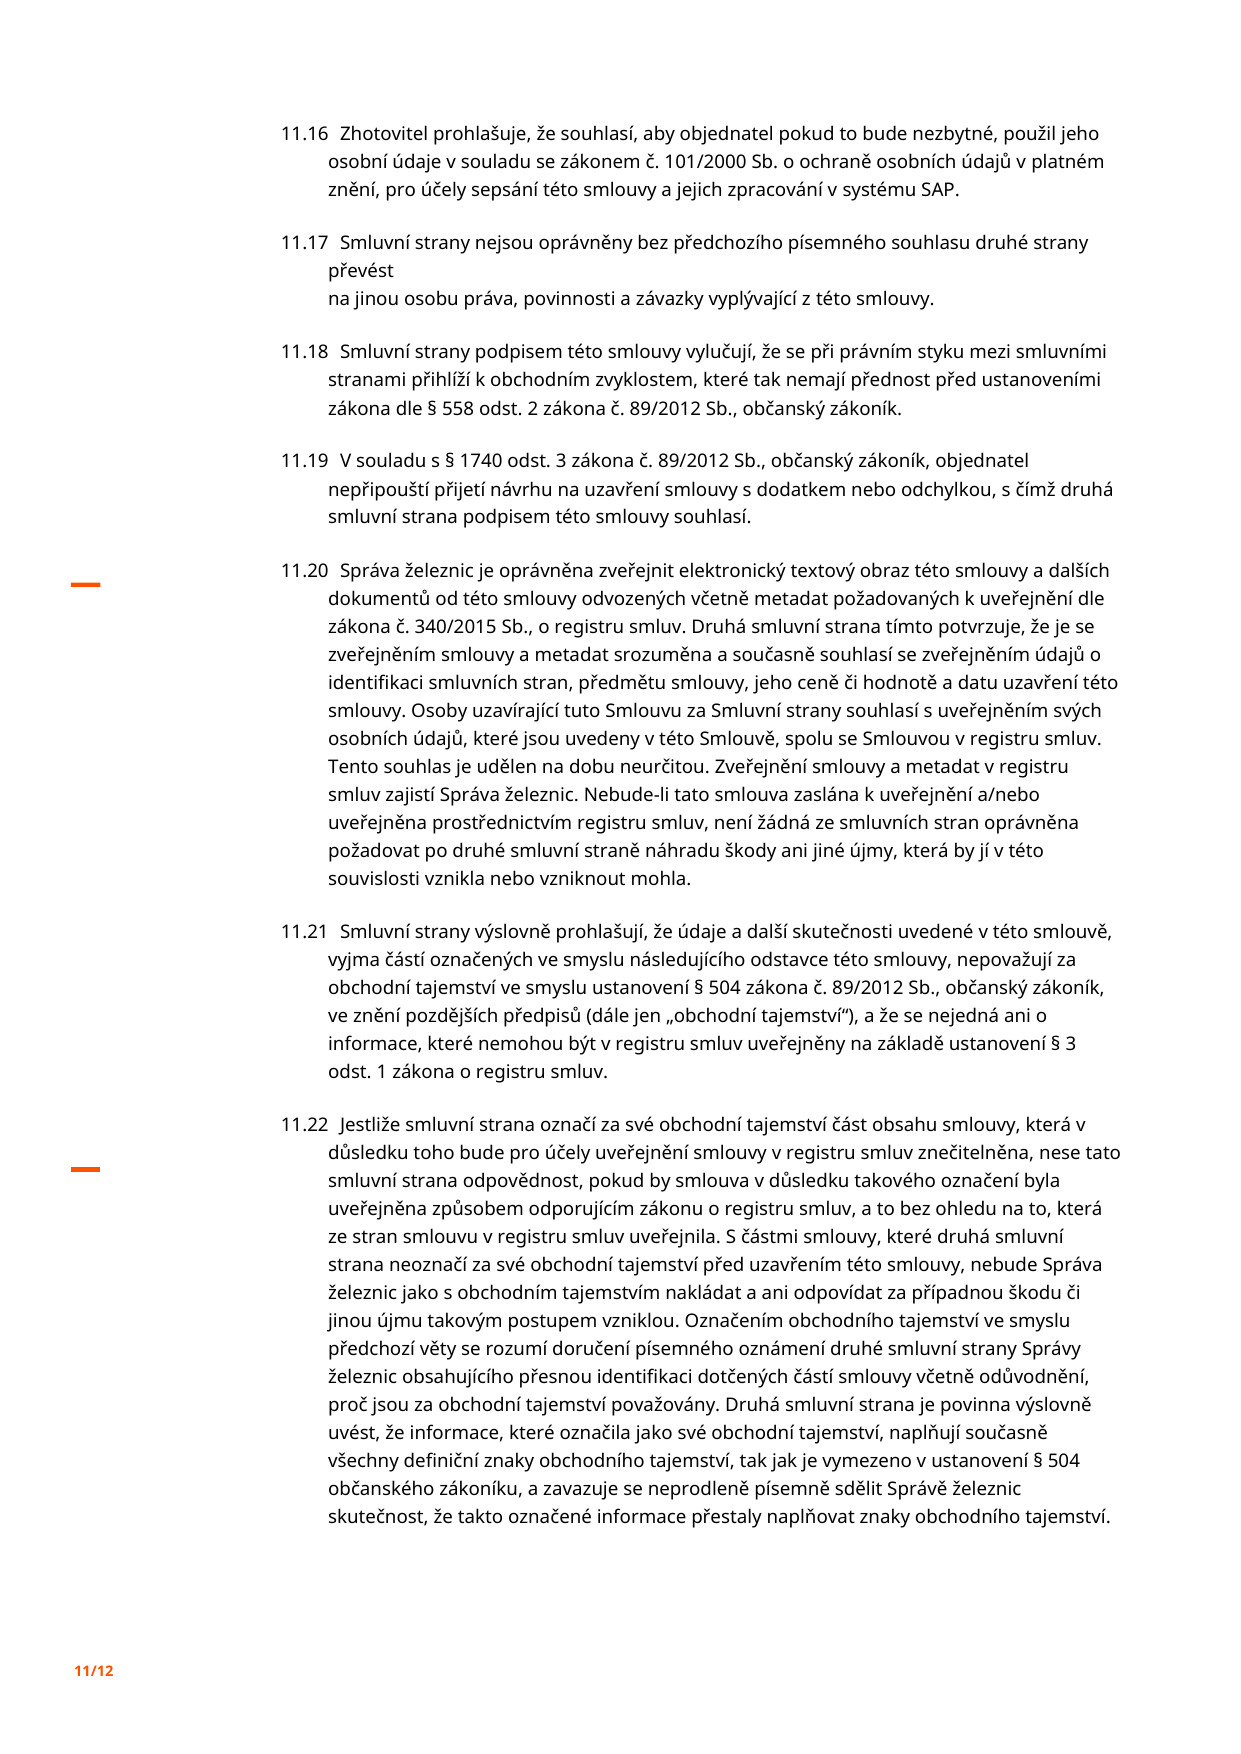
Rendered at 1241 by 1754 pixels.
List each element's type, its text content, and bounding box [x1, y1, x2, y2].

list Jestliže smluvní strana označí za své obchodní tajemství část obsahu smlouvy, která v důsledku toho bude pro účely uveřejnění smlouvy v registru smluv znečitelněna, nese tato smluvní strana odpovědnost, pokud by smlouva v důsledku takového označení byla uveřejněna způsobem odporujícím zákonu o registru smluv, a to bez ohledu na to, která ze stran smlouvu v registru smluv uveřejnila. S částmi smlouvy, které druhá smluvní strana neoznačí za své obchodní tajemství před uzavřením této smlouvy, nebude Správa železnic jako s obchodním tajemstvím nakládat a ani odpovídat za případnou škodu či jinou újmu takovým postupem vzniklou. Označením obchodního tajemství ve smyslu předchozí věty se rozumí doručení písemného oznámení druhé smluvní strany Správy železnic obsahujícího přesnou identifikaci dotčených částí smlouvy včetně odůvodnění, proč jsou za obchodní tajemství považovány. Druhá smluvní strana je povinna výslovně uvést, že informace, které označila jako své obchodní tajemství, naplňují současně všechny definiční znaky obchodního tajemství, tak jak je vymezeno v ustanovení § 504 občanského zákoníku, a zavazuje se neprodleně písemně sdělit Správě železnic skutečnost, že takto označené informace přestaly naplňovat znaky obchodního tajemství. [281, 1111, 1122, 1529]
list Zhotovitel prohlašuje, že souhlasí, aby objednatel pokud to bude nezbytné, použil jeho osobní údaje v souladu se zákonem č. 101/2000 Sb. o ochraně osobních údajů v platném znění, pro účely sepsání této smlouvy a jejich zpracování v systému SAP. [281, 121, 1122, 202]
list V souladu s § 1740 odst. 3 zákona č. 89/2012 Sb., občanský zákoník, objednatel nepřipouští přijetí návrhu na uzavření smlouvy s dodatkem nebo odchylkou, s čímž druhá smluvní strana podpisem této smlouvy souhlasí. [281, 448, 1122, 529]
list Smluvní strany podpisem této smlouvy vylučují, že se při právním styku mezi smluvními stranami přihlíží k obchodním zvyklostem, které tak nemají přednost před ustanoveními zákona dle § 558 odst. 2 zákona č. 89/2012 Sb., občanský zákoník. [281, 339, 1122, 420]
list Správa železnic je oprávněna zveřejnit elektronický textový obraz této smlouvy a dalších dokumentů od této smlouvy odvozených včetně metadat požadovaných k uveřejnění dle zákona č. 340/2015 Sb., o registru smluv. Druhá smluvní strana tímto potvrzuje, že je se zveřejněním smlouvy a metadat srozuměna a současně souhlasí se zveřejněním údajů o identifikaci smluvních stran, předmětu smlouvy, jeho ceně či hodnotě a datu uzavření této smlouvy. Osoby uzavírající tuto Smlouvu za Smluvní strany souhlasí s uveřejněním svých osobních údajů, které jsou uvedeny v této Smlouvě, spolu se Smlouvou v registru smluv. Tento souhlas je udělen na dobu neurčitou. Zveřejnění smlouvy a metadat v registru smluv zajistí Správa železnic. Nebude-li tato smlouva zaslána k uveřejnění a/nebo uveřejněna prostřednictvím registru smluv, není žádná ze smluvních stran oprávněna požadovat po druhé smluvní straně náhradu škody ani jiné újmy, která by jí v této souvislosti vznikla nebo vzniknout mohla. [281, 557, 1122, 891]
list Smluvní strany výslovně prohlašují, že údaje a další skutečnosti uvedené v této smlouvě, vyjma částí označených ve smyslu následujícího odstavce této smlouvy, nepovažují za obchodní tajemství ve smyslu ustanovení § 504 zákona č. 89/2012 Sb., občanský zákoník, ve znění pozdějších předpisů (dále jen „obchodní tajemství“), a že se nejedná ani o informace, které nemohou být v registru smluv uveřejněny na základě ustanovení § 3 odst. 1 zákona o registru smluv. [281, 918, 1122, 1084]
list Smluvní strany nejsou oprávněny bez předchozího písemného souhlasu druhé strany převést na jinou osobu práva, povinnosti a závazky vyplývající z této smlouvy. [281, 230, 1122, 311]
